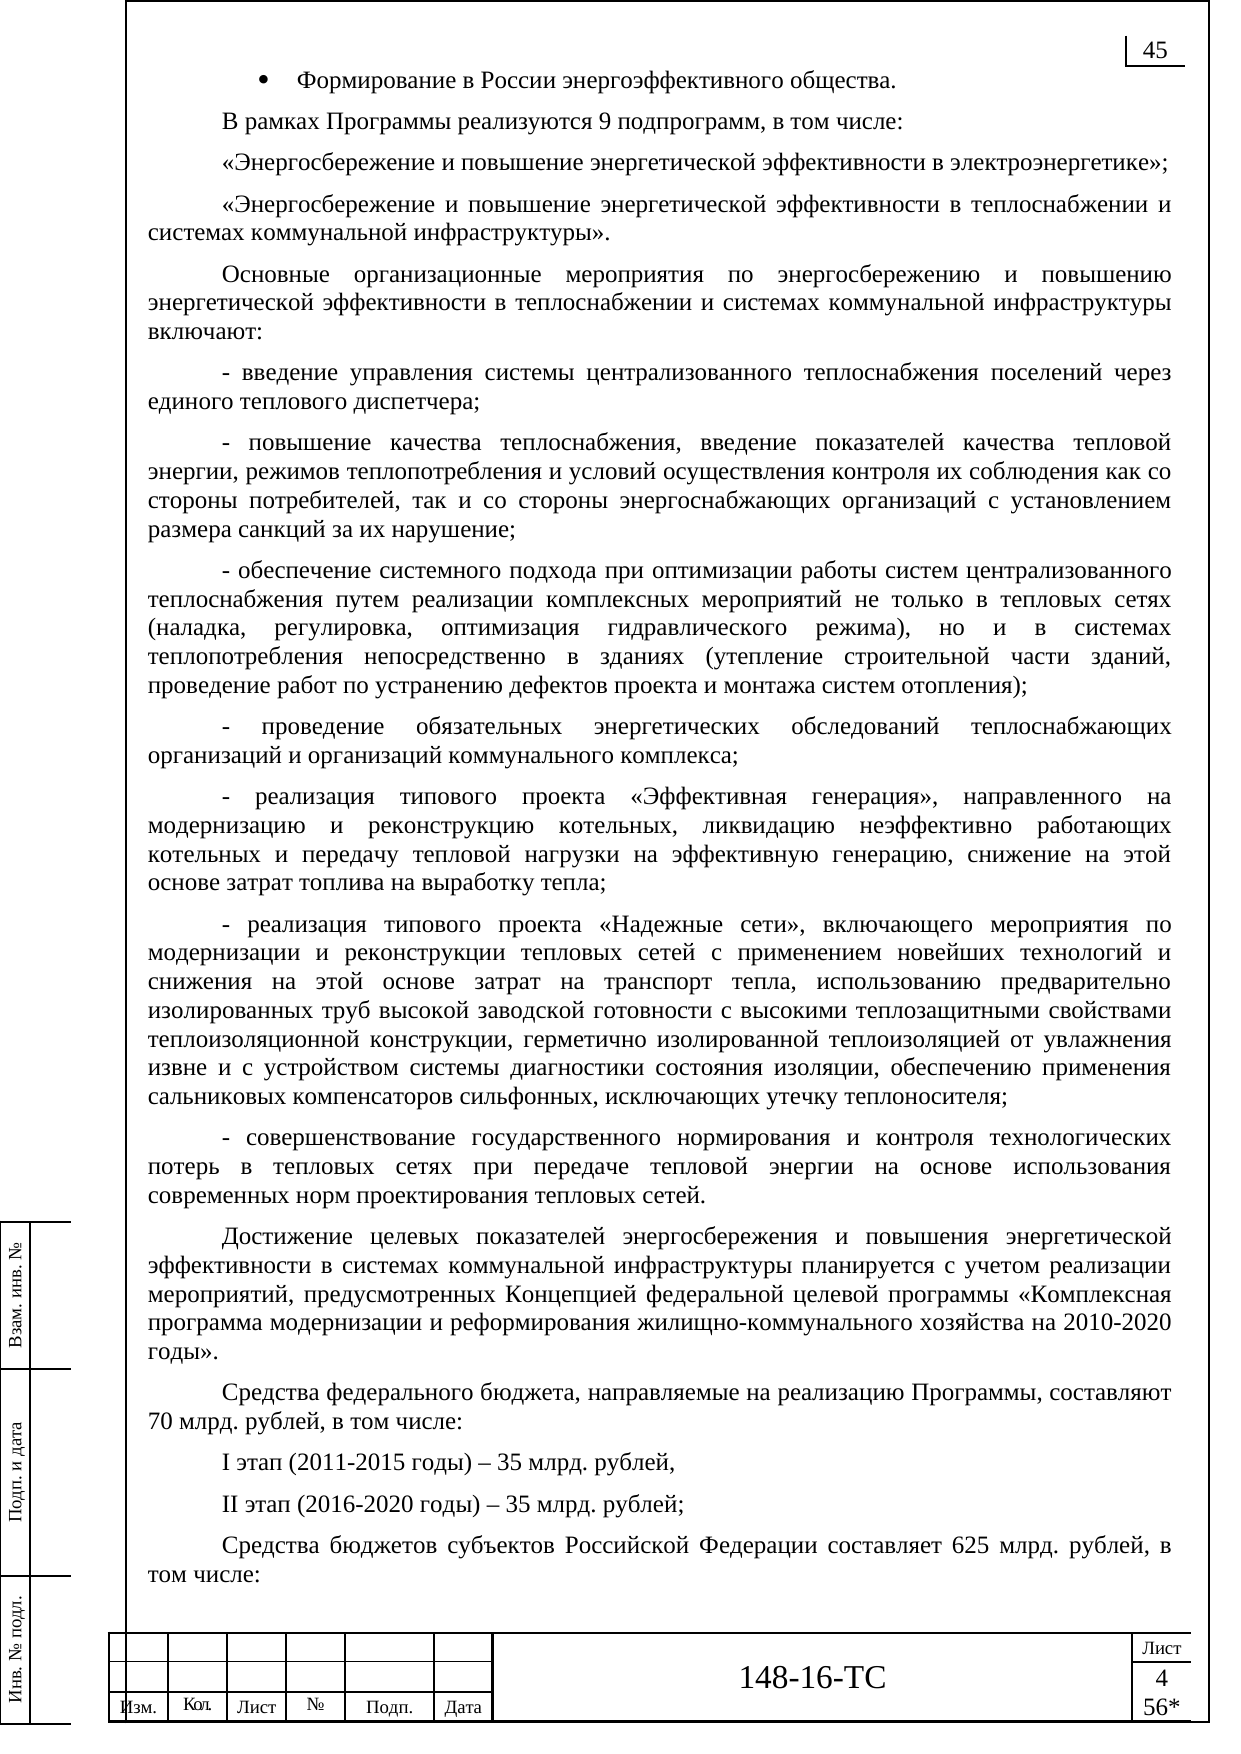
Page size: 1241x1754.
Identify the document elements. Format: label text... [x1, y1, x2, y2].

text «Энергосбережение и повышение энергетической эффективности в электроэнергетике»; [148, 147, 1172, 176]
text Достижение целевых показателей энергосбережения и повышения энергетической эффективности в системах коммунальной инфраструктуры планируется с учетом реализации мероприятий, предусмотренных Концепцией федеральной целевой программы «Комплексная программа модернизации и реформирования жилищно-коммунального хозяйства на 2010-2020 годы». [148, 1221, 1172, 1365]
text - повышение качества теплоснабжения, введение показателей качества тепловой энергии, режимов теплопотребления и условий осуществления контроля их соблюдения как со стороны потребителей, так и со стороны энергоснабжающих организаций с установлением размера санкций за их нарушение; [148, 427, 1172, 542]
text - проведение обязательных энергетических обследований теплоснабжающих организаций и организаций коммунального комплекса; [148, 711, 1172, 769]
text - совершенствование государственного нормирования и контроля технологических потерь в тепловых сетях при передаче тепловой энергии на основе использования современных норм проектирования тепловых сетей. [148, 1122, 1172, 1209]
text «Энергосбережение и повышение энергетической эффективности в теплоснабжении и системах коммунальной инфраструктуры». [148, 189, 1172, 246]
text - реализация типового проекта «Эффективная генерация», направленного на модернизацию и реконструкцию котельных, ликвидацию неэффективно работающих котельных и передачу тепловой нагрузки на эффективную генерацию, снижение на этой основе затрат топлива на выработку тепла; [148, 781, 1172, 896]
text - введение управления системы централизованного теплоснабжения поселений через единого теплового диспетчера; [148, 357, 1172, 415]
text Средства бюджетов субъектов Российской Федерации составляет 625 млрд. рублей, в том числе: [148, 1530, 1172, 1587]
text I этап (2011-2015 годы) – 35 млрд. рублей, [148, 1447, 1172, 1476]
text - обеспечение системного подхода при оптимизации работы систем централизованного теплоснабжения путем реализации комплексных мероприятий не только в тепловых сетях (наладка, регулировка, оптимизация гидравлического режима), но и в системах теплопотребления непосредственно в зданиях (утепление строительной части зданий, проведение работ по устранению дефектов проекта и монтажа систем отопления); [148, 555, 1172, 699]
list Формирование в России энергоэффективного общества. [259, 65, 1172, 94]
text II этап (2016-2020 годы) – 35 млрд. рублей; [148, 1489, 1172, 1517]
text - реализация типового проекта «Надежные сети», включающего мероприятия по модернизации и реконструкции тепловых сетей с применением новейших технологий и снижения на этой основе затрат на транспорт тепла, использованию предварительно изолированных труб высокой заводской готовности с высокими теплозащитными свойствами теплоизоляционной конструкции, герметично изолированной теплоизоляцией от увлажнения извне и с устройством системы диагностики состояния изоляции, обеспечению применения сальниковых компенсаторов сильфонных, исключающих утечку теплоносителя; [148, 909, 1172, 1110]
text Основные организационные мероприятия по энергосбережению и повышению энергетической эффективности в теплоснабжении и системах коммунальной инфраструктуры включают: [148, 259, 1172, 345]
text Средства федерального бюджета, направляемые на реализацию Программы, составляют 70 млрд. рублей, в том числе: [148, 1377, 1172, 1435]
text В рамках Программы реализуются 9 подпрограмм, в том числе: [148, 106, 1172, 135]
